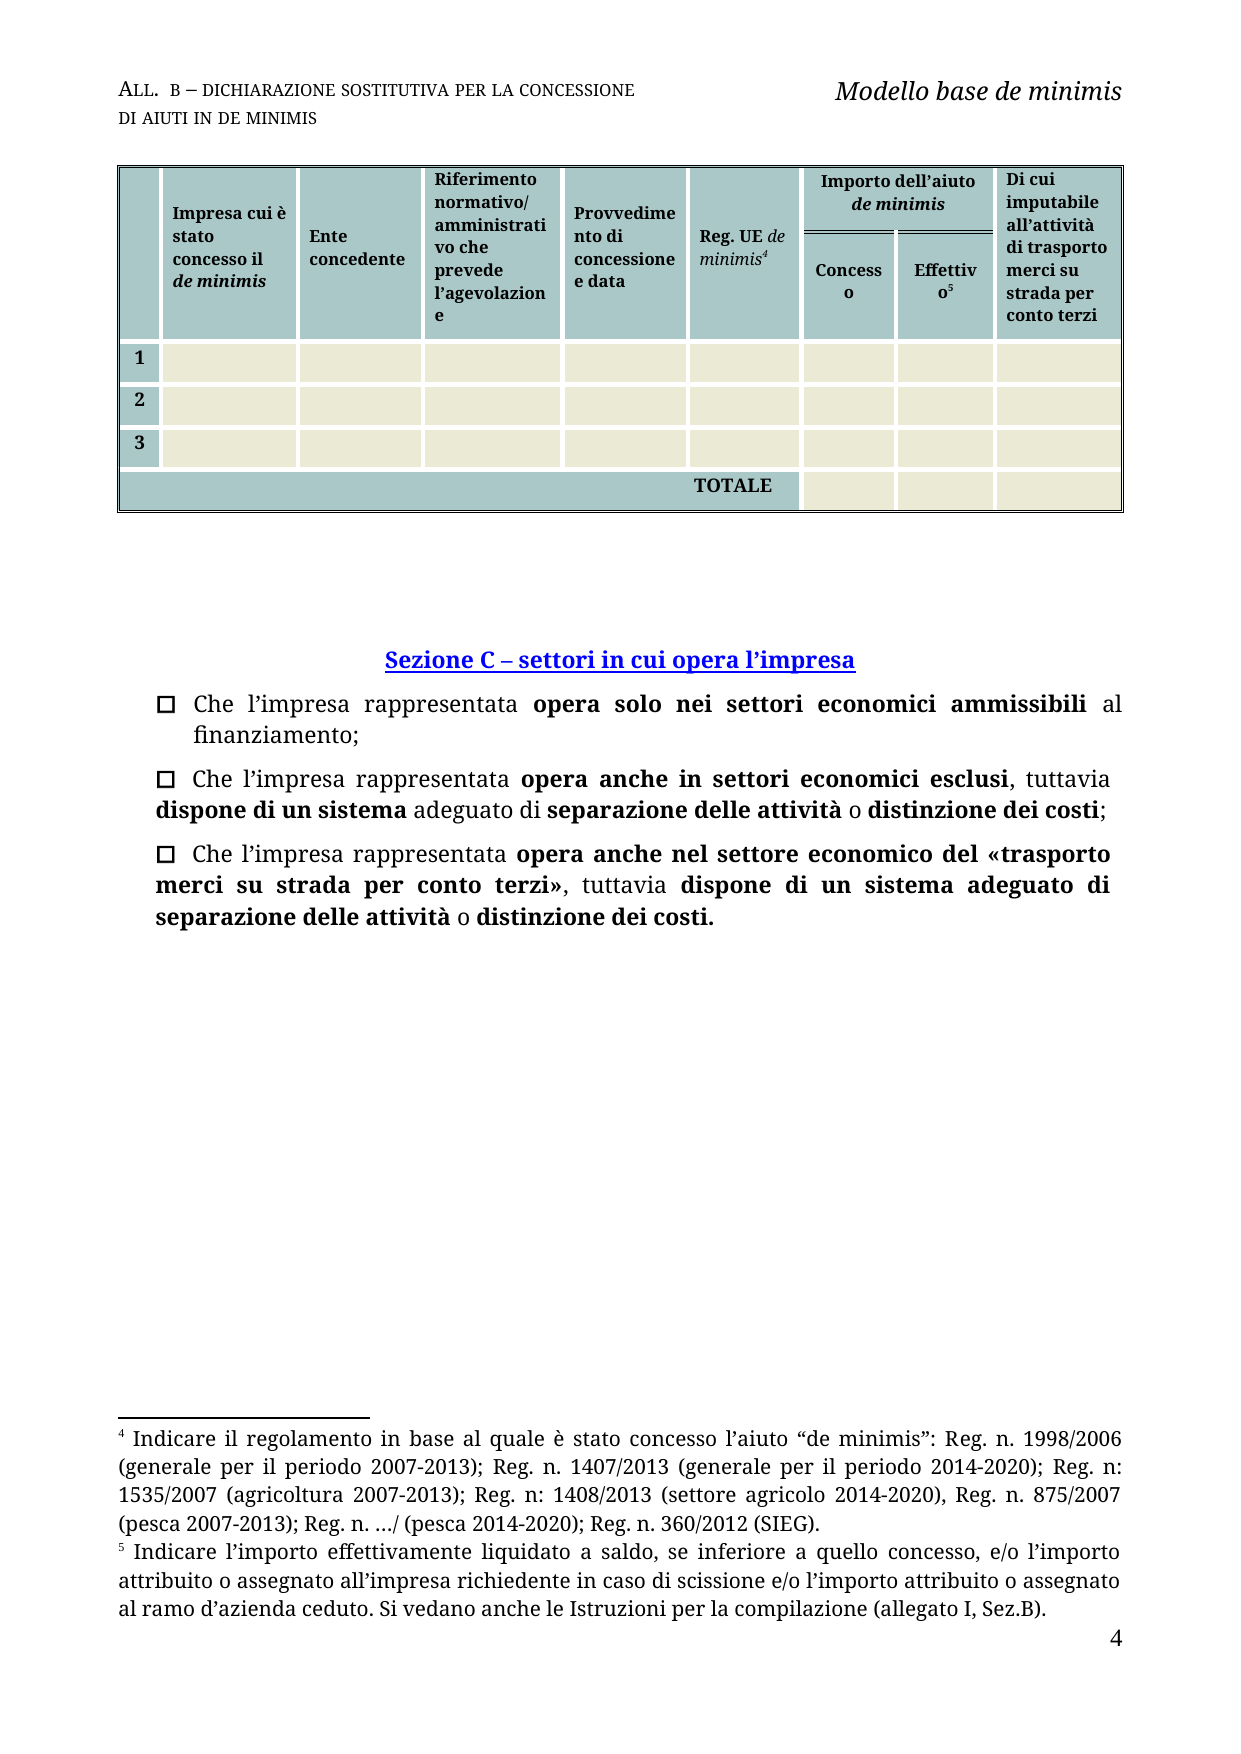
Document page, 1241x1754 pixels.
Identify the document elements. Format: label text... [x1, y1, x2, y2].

table_cell [898, 472, 993, 510]
table_cell [300, 387, 421, 425]
table_cell [898, 430, 993, 467]
table_header Ente concedente [300, 168, 421, 339]
table_cell 3 [120, 430, 159, 467]
table_cell [804, 344, 894, 382]
text Sezione C – settori in cui opera l’impresa [118, 644, 1122, 676]
table_cell [804, 387, 894, 425]
table_cell [163, 344, 296, 382]
table_header [120, 168, 159, 339]
table_cell Concesso [804, 234, 894, 339]
table_cell Effettivo [898, 234, 993, 339]
table_header Di cui imputabile all’attività di trasporto merci su strada per conto terzi [997, 168, 1121, 339]
table_cell TOTALE [120, 472, 799, 510]
list Che l’impresa rappresentata opera anche in settori economici esclusi, tuttavia dispone di un sistema adeguato di separazione delle attività o distinzione dei costi; [155, 763, 1111, 826]
table_header Riferimento normativo/ amministrativo che prevede l’agevolazione [425, 168, 560, 339]
table_cell [163, 430, 296, 467]
table_cell 1 [120, 344, 159, 382]
table_cell [690, 387, 799, 425]
table_cell [898, 344, 993, 382]
table_cell [425, 430, 560, 467]
table_cell [804, 472, 894, 510]
table_cell 2 [120, 387, 159, 425]
table_cell [690, 344, 799, 382]
table_cell [804, 430, 894, 467]
table_cell [997, 344, 1121, 382]
table_cell [898, 387, 993, 425]
table_cell [300, 344, 421, 382]
table_cell [997, 387, 1121, 425]
table_cell [690, 430, 799, 467]
table_cell [997, 430, 1121, 467]
table_header Impresa cui è stato concesso il de minimis [163, 168, 296, 339]
table_header Importo dell’aiuto de minimis [804, 168, 993, 230]
table_header Reg. UE de minimis [690, 168, 799, 339]
table_cell [565, 344, 686, 382]
table_cell [997, 472, 1121, 510]
table_cell [565, 387, 686, 425]
table_cell [163, 387, 296, 425]
table_header Provvedimento di concessione e data [565, 168, 686, 339]
table_cell [425, 344, 560, 382]
list Che l’impresa rappresentata opera anche nel settore economico del «trasporto merci su strada per conto terzi», tuttavia dispone di un sistema adeguato di separazione delle attività o distinzione dei costi. [155, 838, 1111, 932]
list Che l’impresa rappresentata opera solo nei settori economici ammissibili al finanziamento; [156, 688, 1122, 751]
table_cell [565, 430, 686, 467]
table_cell [425, 387, 560, 425]
table_cell [300, 430, 421, 467]
